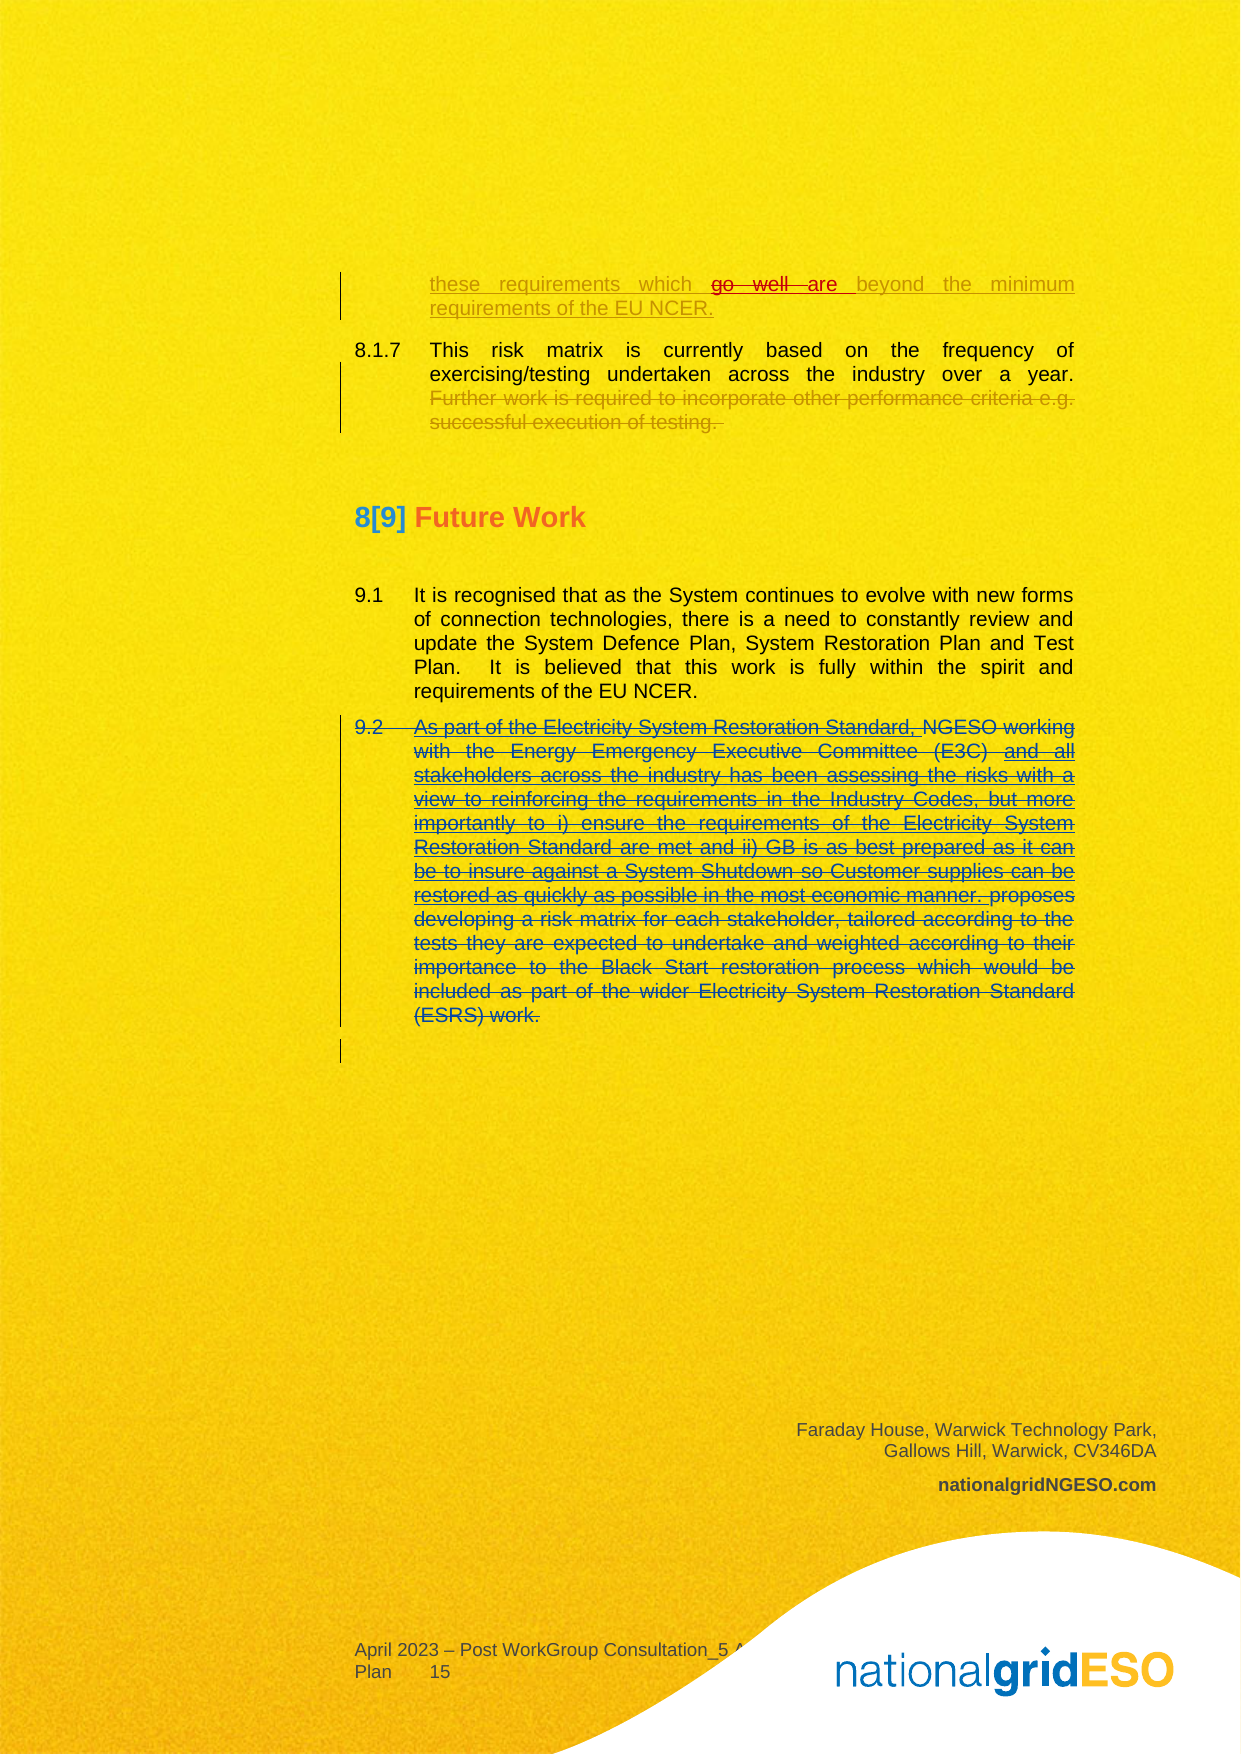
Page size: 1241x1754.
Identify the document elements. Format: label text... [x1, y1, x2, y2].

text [354, 272, 1075, 319]
text 8.1.7 This risk matrix is currently based on the frequency of exercising/testing undertaken across the industry over a year. [354, 338, 1075, 433]
subtitle Future Work [354, 500, 1075, 534]
picture [0, 0, 1241, 1754]
text 9.1 It is recognised that as the System continues to evolve with new forms of connection technologies, there is a need to constantly review and update the System Defence Plan, System Restoration Plan and Test Plan. It is believed that this work is fully within the spirit and requirements of the EU NCER. [354, 583, 1075, 703]
